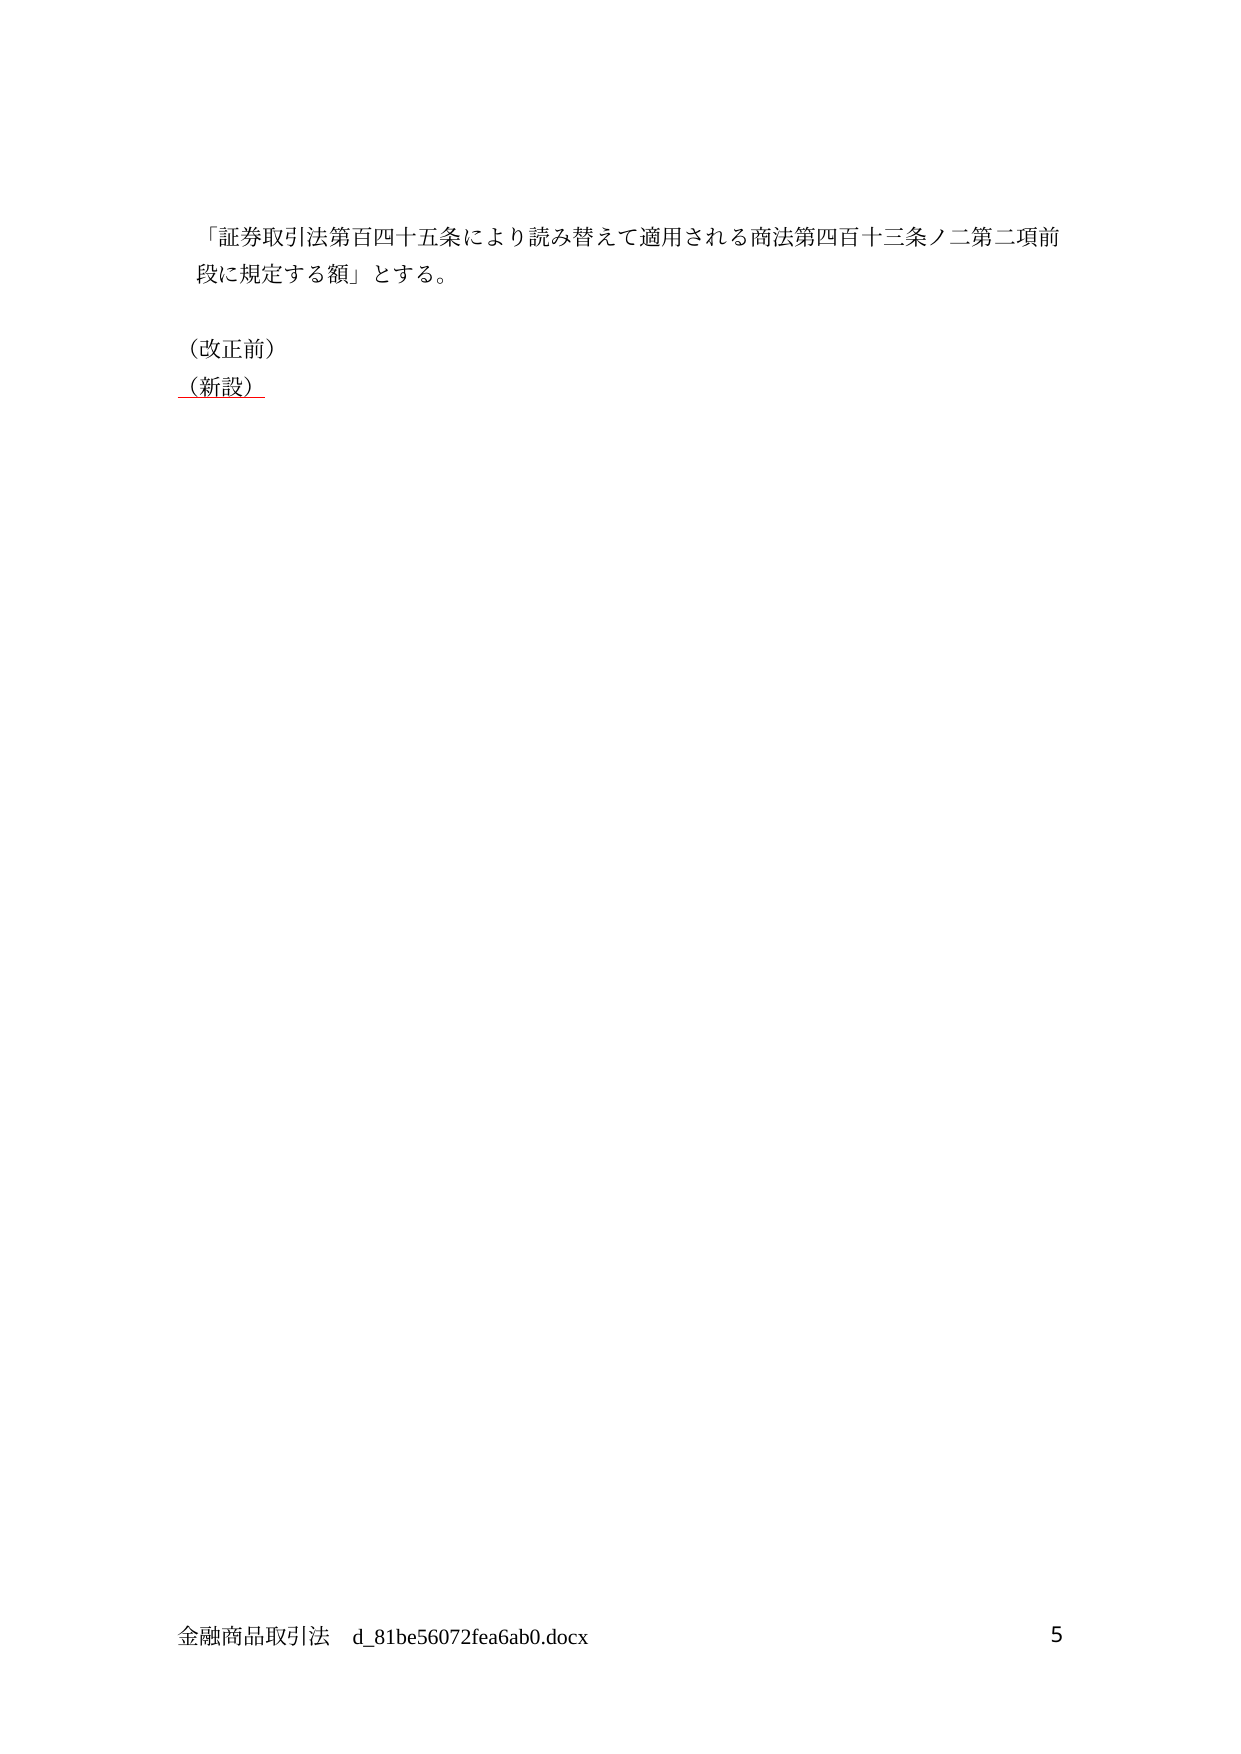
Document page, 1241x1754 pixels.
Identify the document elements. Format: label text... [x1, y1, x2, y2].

text （改正前） [177, 329, 1063, 367]
text （新設） [177, 367, 1063, 404]
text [177, 217, 1063, 292]
